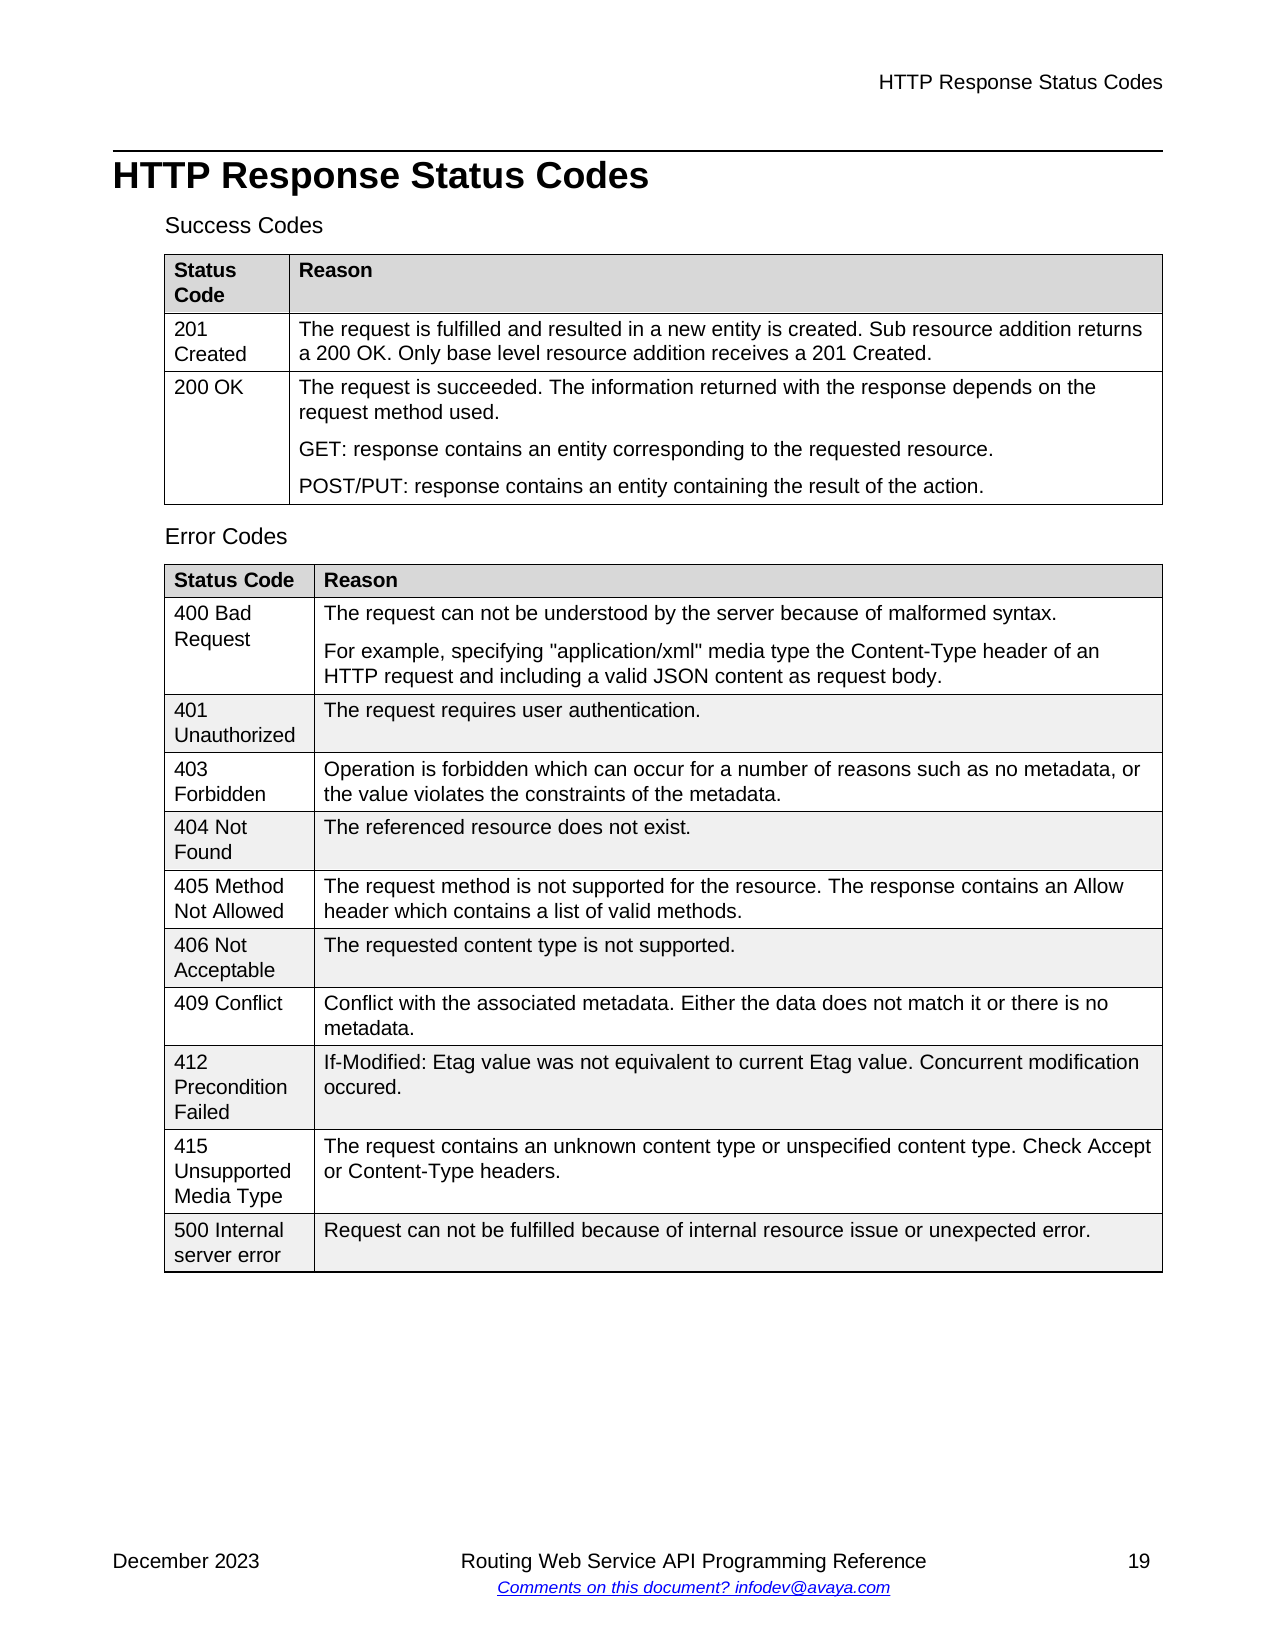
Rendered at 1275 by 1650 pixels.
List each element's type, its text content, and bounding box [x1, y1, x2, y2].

table_cell If-Modified: Etag value was not equivalent to current Etag value. Concurrent modification occured. [315, 1046, 1162, 1129]
table_cell The request is fulfilled and resulted in a new entity is created. Sub resource addition returns a 200 OK. Only base level resource addition receives a 201 Created. [290, 314, 1162, 371]
subtitle HTTP Response Status Codes [112, 153, 1254, 196]
table_cell 415 Unsupported Media Type [165, 1130, 314, 1213]
table_cell The request is succeeded. The information returned with the response depends on the request method used. GET: response contains an entity corresponding to the requested resource. POST/PUT: response contains an entity containing the result of the action. [290, 372, 1162, 504]
table_cell 200 OK [165, 372, 289, 504]
table_cell 403 Forbidden [165, 753, 314, 811]
table_cell 400 Bad Request [165, 598, 314, 693]
table_cell 404 Not Found [165, 812, 314, 869]
table_cell The request can not be understood by the server because of malformed syntax. For example, specifying "application/xml" media type the Content-Type header of an HTTP request and including a valid JSON content as request body. [315, 598, 1162, 693]
table_cell 412 Precondition Failed [165, 1046, 314, 1129]
text Error Codes [164, 523, 1254, 549]
table_cell 201 Created [165, 314, 289, 371]
table_cell 406 Not Acceptable [165, 929, 314, 987]
table_cell Conflict with the associated metadata. Either the data does not match it or there is no metadata. [315, 988, 1162, 1045]
table_cell Request can not be fulfilled because of internal resource issue or unexpected error. [315, 1214, 1162, 1271]
table_header Reason [315, 565, 1162, 597]
table_cell 409 Conflict [165, 988, 314, 1045]
table_cell 500 Internal server error [165, 1214, 314, 1271]
text Success Codes [164, 212, 1254, 239]
table_cell The requested content type is not supported. [315, 929, 1162, 987]
table_cell The referenced resource does not exist. [315, 812, 1162, 869]
text HTTP Response Status Codes [96, 70, 1163, 94]
table_cell 401 Unauthorized [165, 695, 314, 752]
table_cell 405 Method Not Allowed [165, 871, 314, 928]
table_header Reason [290, 255, 1162, 312]
table_cell The request contains an unknown content type or unspecified content type. Check Accept or Content-Type headers. [315, 1130, 1162, 1213]
table_header Status Code [165, 255, 289, 312]
table_cell Operation is forbidden which can occur for a number of reasons such as no metadata, or the value violates the constraints of the metadata. [315, 753, 1162, 811]
table_cell The request requires user authentication. [315, 695, 1162, 752]
table_header Status Code [165, 565, 314, 597]
table_cell The request method is not supported for the resource. The response contains an Allow header which contains a list of valid methods. [315, 871, 1162, 928]
